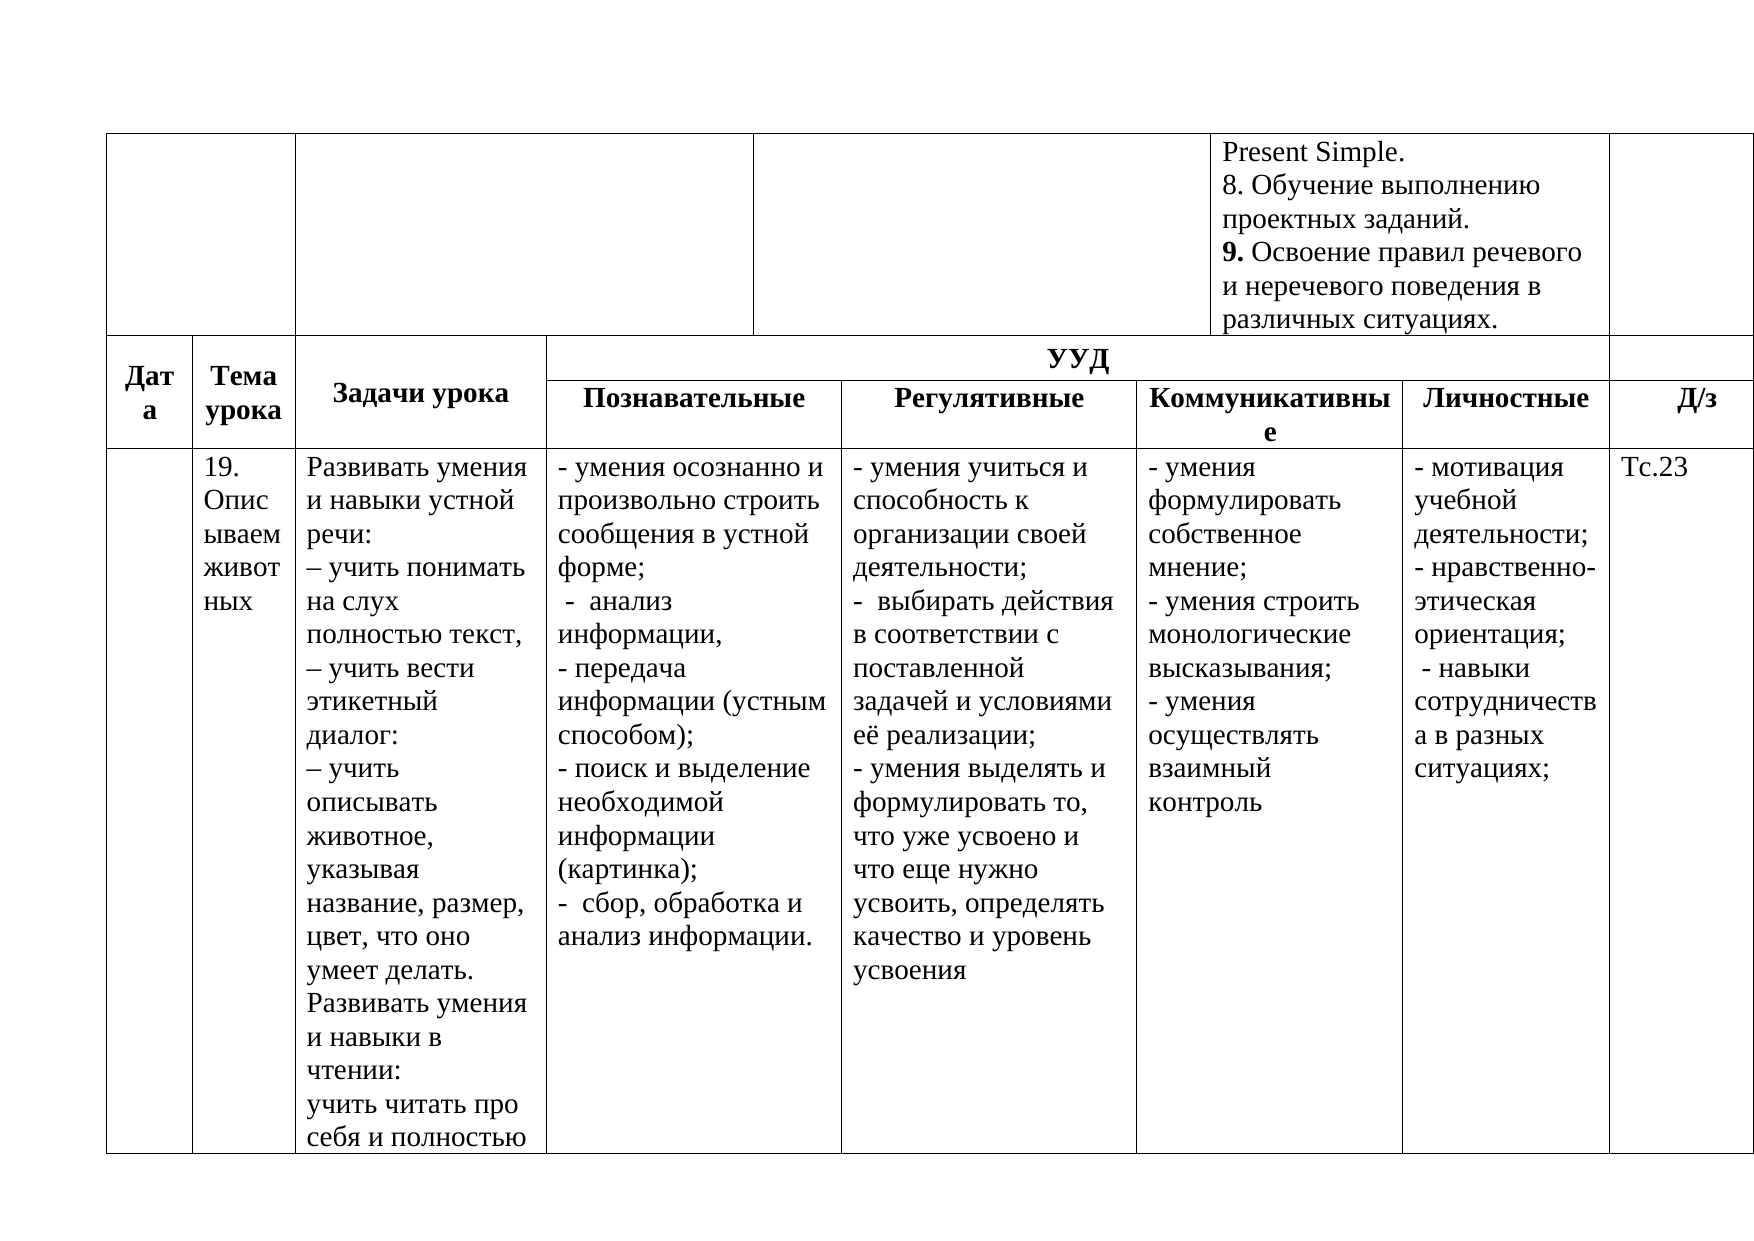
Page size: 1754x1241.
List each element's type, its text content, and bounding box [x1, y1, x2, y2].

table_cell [296, 449, 546, 1153]
table_cell Д/з [1610, 381, 1753, 448]
table_cell [1610, 134, 1753, 335]
table_cell Тема урока [193, 336, 295, 448]
table_cell [107, 449, 192, 1153]
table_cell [296, 134, 753, 335]
table_cell [1610, 336, 1753, 379]
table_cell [842, 449, 1136, 1153]
table_cell УУД [547, 336, 1609, 379]
table_cell Личностные [1403, 381, 1609, 448]
table_cell Дата [107, 336, 192, 448]
table_cell Тс.23 [1610, 449, 1753, 1153]
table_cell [547, 449, 841, 1153]
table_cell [1137, 449, 1402, 1153]
table_cell Познавательные [547, 381, 841, 448]
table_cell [1211, 134, 1609, 335]
table_cell Задачи урока [296, 336, 546, 448]
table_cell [1403, 449, 1609, 1153]
table_cell Регулятивные [842, 381, 1136, 448]
table_cell Коммуникативные [1137, 381, 1402, 448]
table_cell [193, 449, 295, 1153]
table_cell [754, 134, 1210, 335]
